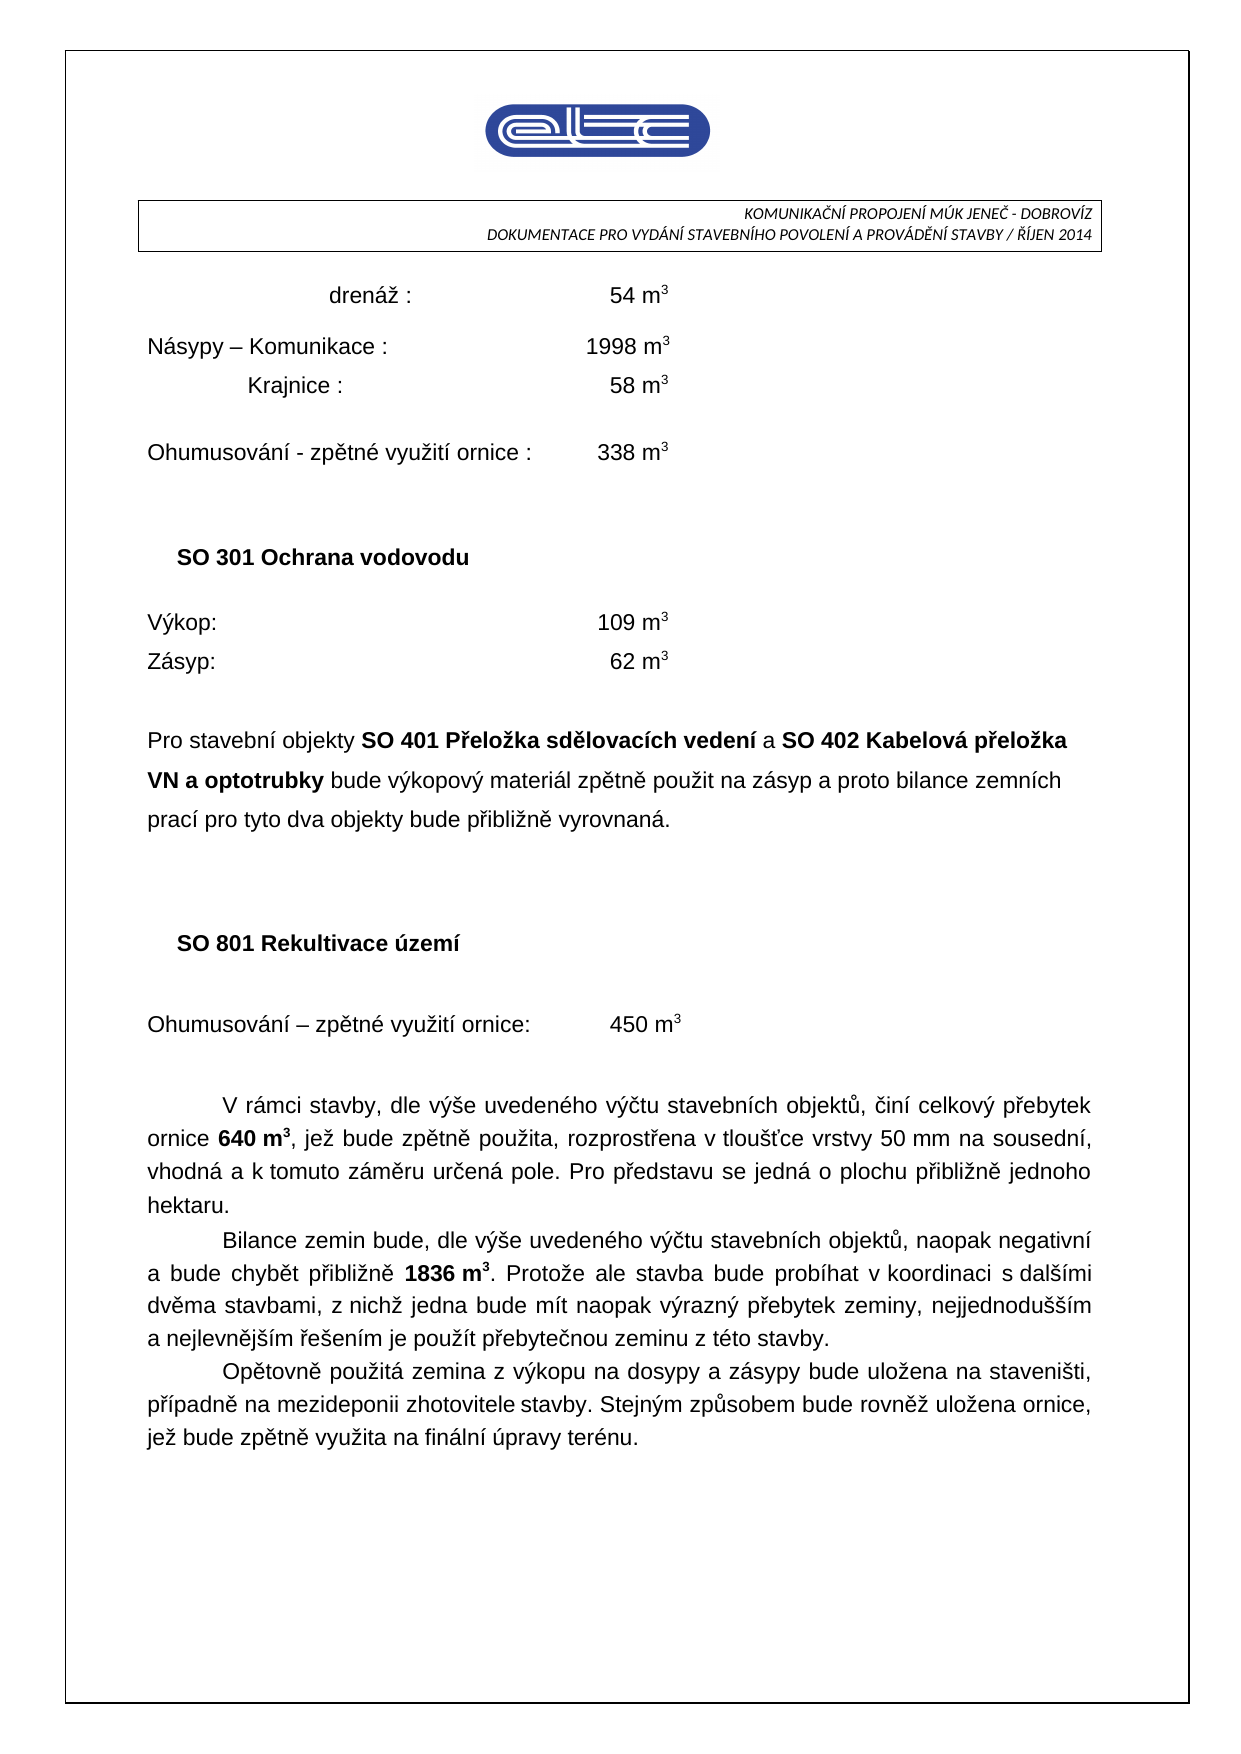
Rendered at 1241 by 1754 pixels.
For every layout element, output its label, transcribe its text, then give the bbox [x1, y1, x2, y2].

text Krajnice : 58 m3 [147, 372, 1092, 398]
text SO 301 Ochrana vodovodu [147, 544, 1092, 570]
text Opětovně použitá zemina z výkopu na dosypy a zásypy bude uložena na staveništi, případně na mezideponii zhotovitele stavby. Stejným způsobem bude rovněž uložena ornice, jež bude zpětně využita na finální úpravy terénu. [147, 1358, 1092, 1450]
text Výkop: 109 m3 [147, 609, 1092, 635]
text Zásyp: 62 m3 [147, 648, 1092, 674]
text Násypy – Komunikace : 1998 m3 [147, 333, 1092, 359]
text Bilance zemin bude, dle výše uvedeného výčtu stavebních objektů, naopak negativní a bude chybět přibližně 1836 m3. Protože ale stavba bude probíhat v koordinaci s dalšími dvěma stavbami, z nichž jedna bude mít naopak výrazný přebytek zeminy, nejjednodušším a nejlevnějším řešením je použít přebytečnou zeminu z této stavby. [147, 1227, 1092, 1352]
text Ohumusování - zpětné využití ornice : 338 m3 [147, 439, 1092, 465]
text V rámci stavby, dle výše uvedeného výčtu stavebních objektů, činí celkový přebytek ornice 640 m3, jež bude zpětně použita, rozprostřena v tloušťce vrstvy 50 mm na sousední, vhodná a k tomuto záměru určená pole. Pro představu se jedná o plochu přibližně jednoho hektaru. [147, 1092, 1092, 1219]
text Pro stavební objekty SO 401 Přeložka sdělovacích vedení a SO 402 Kabelová přeložka VN a optotrubky bude výkopový materiál zpětně použit na zásyp a proto bilance zemních prací pro tyto dva objekty bude přibližně vyrovnaná. [147, 727, 1092, 832]
text drenáž : 54 m3 [147, 282, 1092, 308]
picture [473, 94, 721, 172]
text SO 801 Rekultivace území [147, 929, 1092, 956]
text Ohumusování – zpětné využití ornice: 450 m3 [147, 1011, 1092, 1037]
